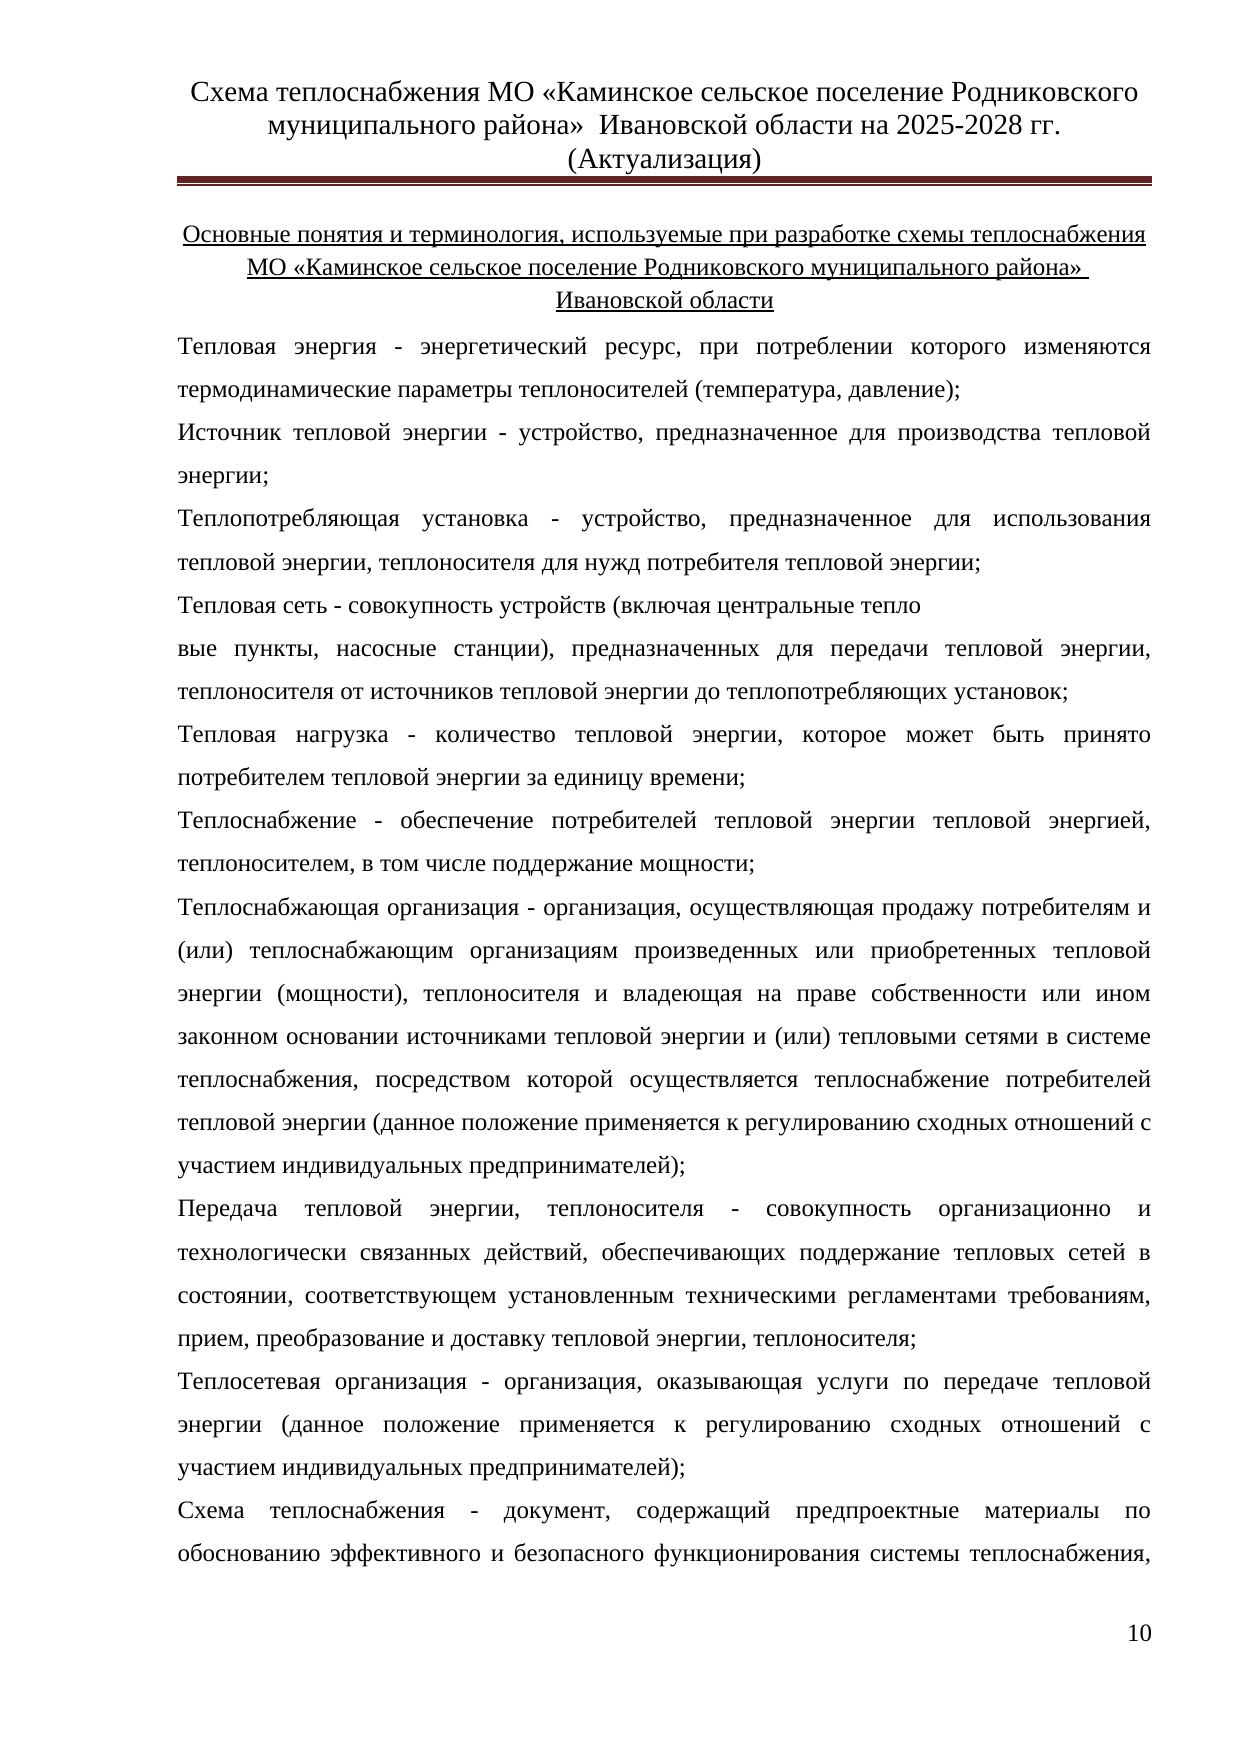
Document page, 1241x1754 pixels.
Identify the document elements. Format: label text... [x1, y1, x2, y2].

text Тепловая сеть - совокупность устройств (включая центральные тепло [177, 590, 1152, 618]
text Основные понятия и терминология, используемые при разработке схемы теплоснабжения МО «Каминское сельское поселение Родниковского муниципального района» [177, 219, 1152, 281]
text Теплосетевая организация - организация, оказывающая услуги по передаче тепловой энергии (данное положение применяется к регулированию сходных отношений с участием индивидуальных предпринимателей); [177, 1366, 1152, 1481]
text Тепловая нагрузка - количество тепловой энергии, которое может быть принято потребителем тепловой энергии за единицу времени; [177, 719, 1152, 791]
text Теплоснабжение - обеспечение потребителей тепловой энергии тепловой энергией, теплоносителем, в том числе поддержание мощности; [177, 805, 1152, 877]
text Теплопотребляющая установка - устройство, предназначенное для использования тепловой энергии, теплоносителя для нужд потребителя тепловой энергии; [177, 503, 1152, 575]
text Передача тепловой энергии, теплоносителя - совокупность организационно и технологически связанных действий, обеспечивающих поддержание тепловых сетей в состоянии, соответствующем установленным техническими регламентами требованиям, прием, преобразование и доставку тепловой энергии, теплоносителя; [177, 1193, 1152, 1352]
text Источник тепловой энергии - устройство, предназначенное для производства тепловой энергии; [177, 417, 1152, 489]
text Ивановской области [177, 285, 1152, 314]
text вые пункты, насосные станции), предназначенных для передачи тепловой энергии, теплоносителя от источников тепловой энергии до теплопотребляющих установок; [177, 633, 1152, 705]
text Тепловая энергия - энергетический ресурс, при потреблении которого изменяются термодинамические параметры теплоносителей (температура, давление); [177, 331, 1152, 403]
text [177, 1495, 1152, 1567]
text Теплоснабжающая организация - организация, осуществляющая продажу потребителям и (или) теплоснабжающим организациям произведенных или приобретенных тепловой энергии (мощности), теплоносителя и владеющая на праве собственности или ином законном основании источниками тепловой энергии и (или) тепловыми сетями в системе теплоснабжения, посредством которой осуществляется теплоснабжение потребителей тепловой энергии (данное положение применяется к регулированию сходных отношений с участием индивидуальных предпринимателей); [177, 892, 1152, 1179]
